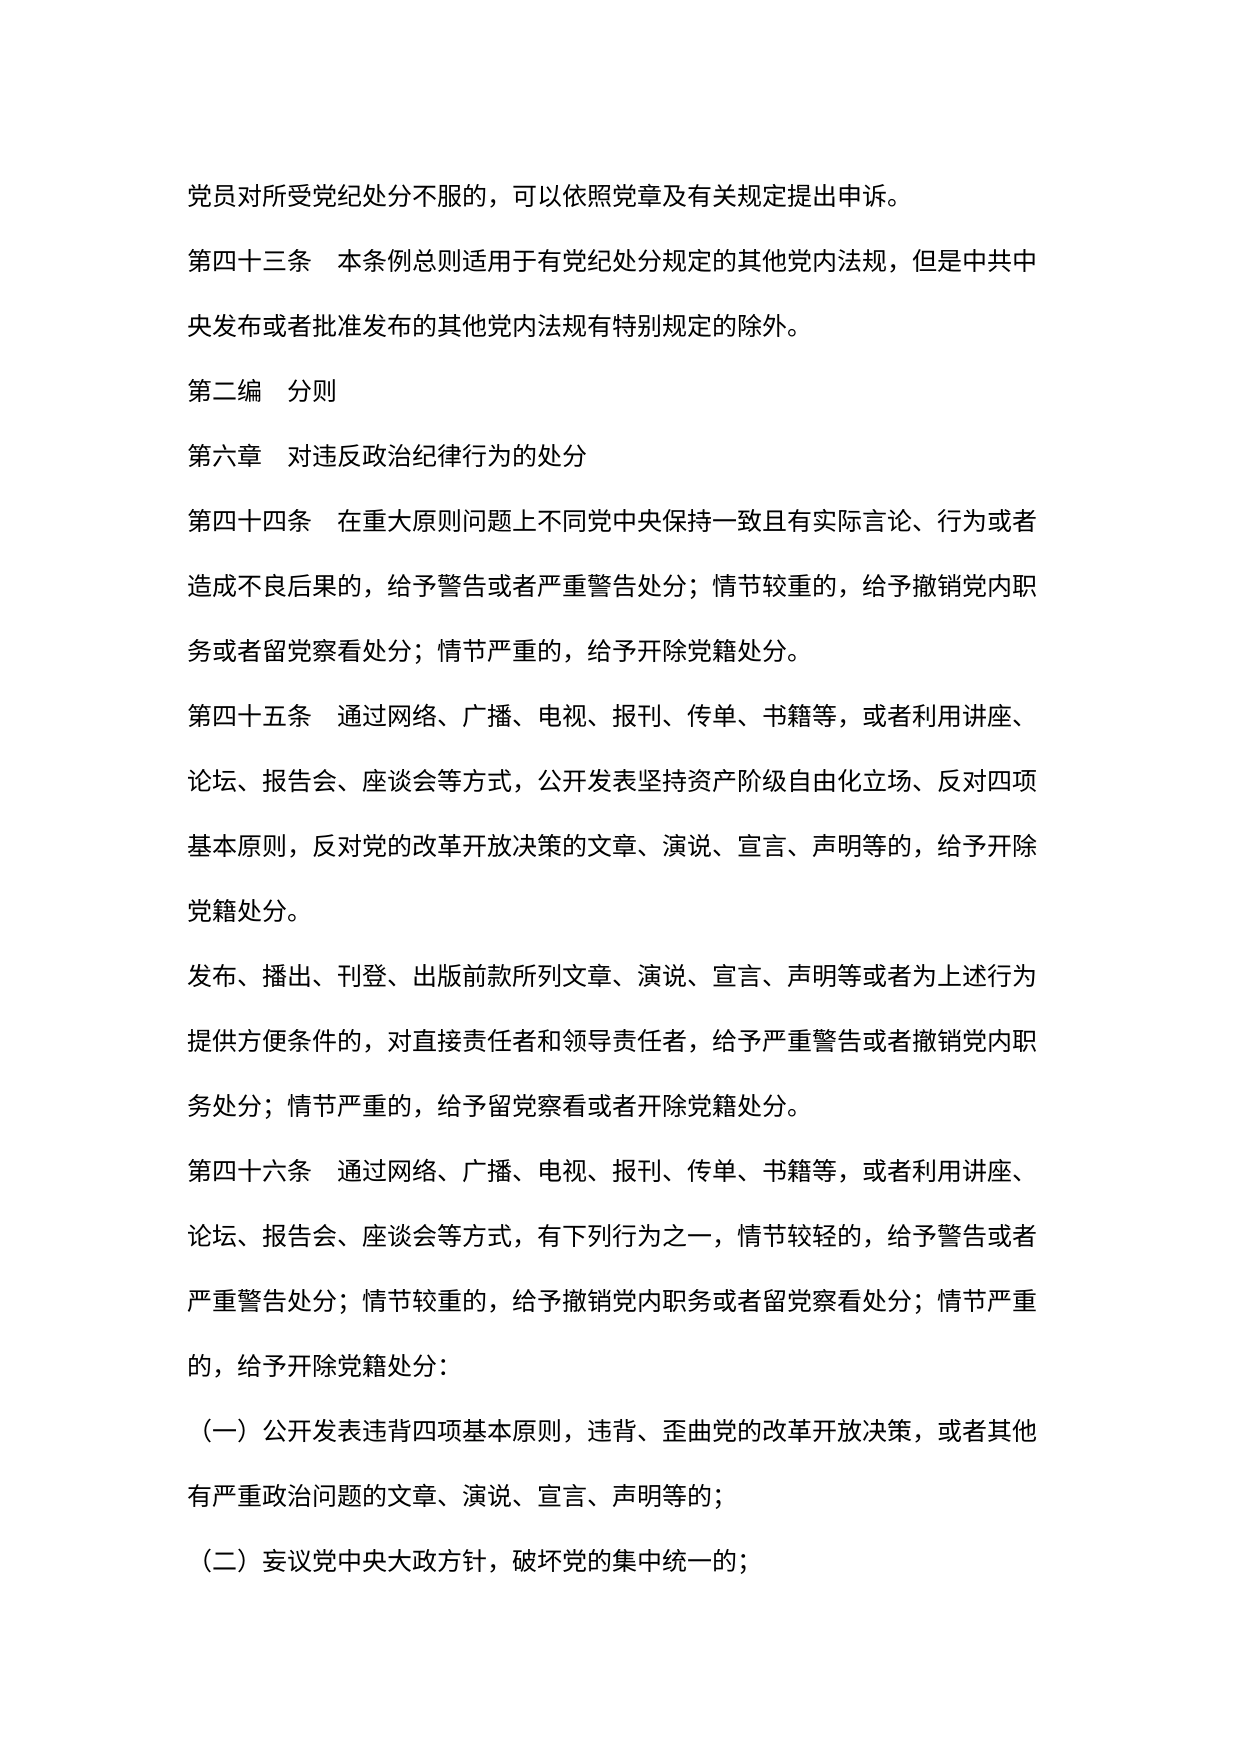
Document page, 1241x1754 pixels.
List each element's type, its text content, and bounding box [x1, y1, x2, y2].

text 第六章 对违反政治纪律行为的处分 [187, 422, 1053, 487]
text （一）公开发表违背四项基本原则，违背、歪曲党的改革开放决策，或者其他有严重政治问题的文章、演说、宣言、声明等的； [187, 1397, 1053, 1527]
text 第二编 分则 [187, 357, 1053, 422]
text 发布、播出、刊登、出版前款所列文章、演说、宣言、声明等或者为上述行为提供方便条件的，对直接责任者和领导责任者，给予严重警告或者撤销党内职务处分；情节严重的，给予留党察看或者开除党籍处分。 [187, 942, 1053, 1137]
text 第四十四条 在重大原则问题上不同党中央保持一致且有实际言论、行为或者造成不良后果的，给予警告或者严重警告处分；情节较重的，给予撤销党内职务或者留党察看处分；情节严重的，给予开除党籍处分。 [187, 487, 1053, 682]
text （二）妄议党中央大政方针，破坏党的集中统一的； [187, 1527, 1053, 1592]
text 第四十六条 通过网络、广播、电视、报刊、传单、书籍等，或者利用讲座、论坛、报告会、座谈会等方式，有下列行为之一，情节较轻的，给予警告或者严重警告处分；情节较重的，给予撤销党内职务或者留党察看处分；情节严重的，给予开除党籍处分： [187, 1137, 1053, 1397]
text 第四十五条 通过网络、广播、电视、报刊、传单、书籍等，或者利用讲座、论坛、报告会、座谈会等方式，公开发表坚持资产阶级自由化立场、反对四项基本原则，反对党的改革开放决策的文章、演说、宣言、声明等的，给予开除党籍处分。 [187, 682, 1053, 942]
text 党员对所受党纪处分不服的，可以依照党章及有关规定提出申诉。 [187, 162, 1053, 227]
text 第四十三条 本条例总则适用于有党纪处分规定的其他党内法规，但是中共中央发布或者批准发布的其他党内法规有特别规定的除外。 [187, 227, 1053, 357]
